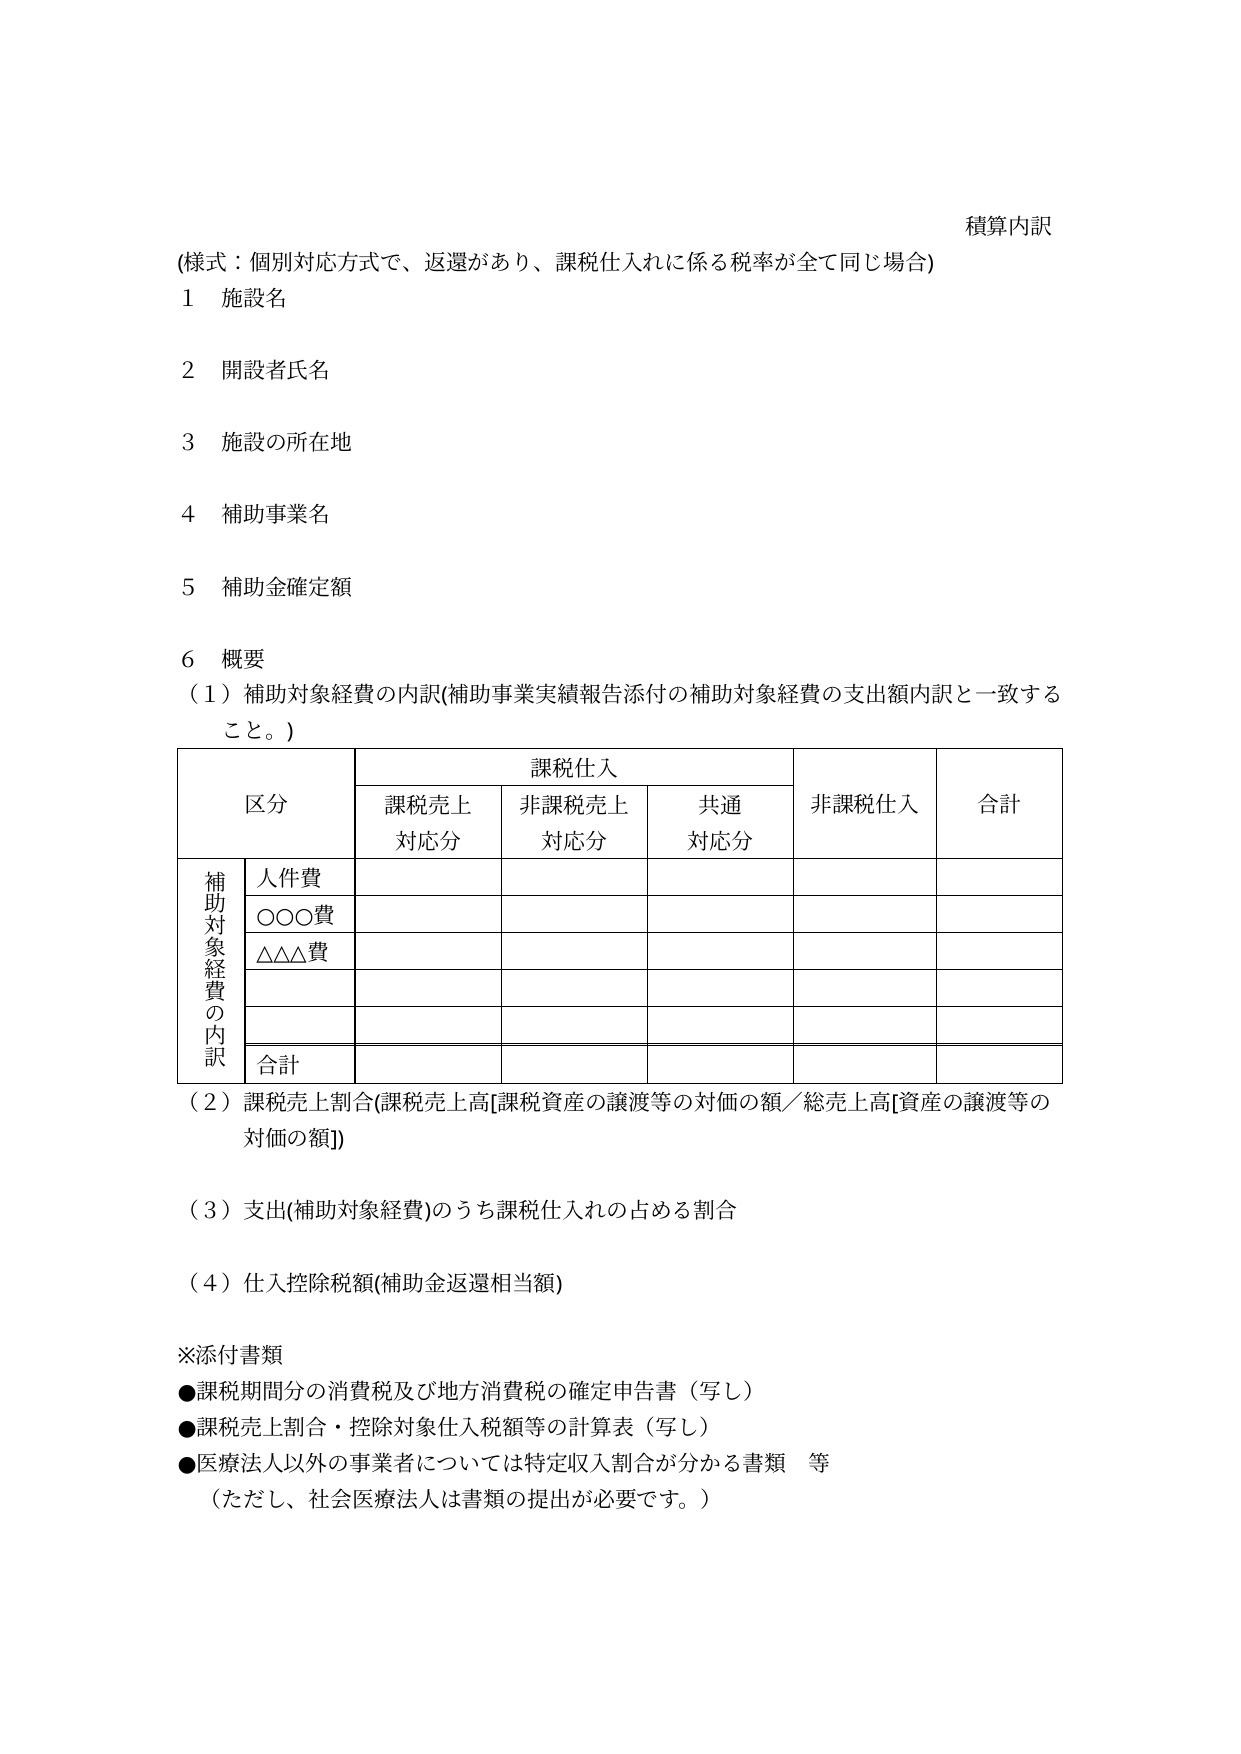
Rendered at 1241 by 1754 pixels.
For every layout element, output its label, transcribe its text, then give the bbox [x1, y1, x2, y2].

table_cell [794, 970, 936, 1006]
text （１）補助対象経費の内訳(補助事業実績報告添付の補助対象経費の支出額内訳と一致すること。) [177, 676, 1063, 748]
table_cell [502, 1007, 647, 1043]
table_cell [246, 970, 354, 1006]
table_cell △△△費 [246, 933, 354, 969]
table_cell [648, 933, 793, 969]
table_cell 合計 [246, 1046, 354, 1082]
table_cell [648, 1046, 793, 1082]
text １ 施設名 [177, 279, 1063, 315]
table_cell [502, 1046, 647, 1082]
table_cell [502, 970, 647, 1006]
table_cell [648, 970, 793, 1006]
table_cell 非課税売上 対応分 [502, 786, 647, 858]
table_cell 課税売上 対応分 [356, 786, 501, 858]
table_cell 補助対象経費の内訳 [178, 859, 244, 1082]
table_header 合計 [937, 749, 1062, 858]
text ●課税期間分の消費税及び地方消費税の確定申告書（写し） [177, 1372, 1063, 1408]
table_cell [794, 859, 936, 895]
table_cell [794, 933, 936, 969]
table_cell [356, 1007, 501, 1043]
table_cell [502, 896, 647, 932]
table_cell [937, 933, 1062, 969]
table_cell [937, 1007, 1062, 1043]
table_cell [356, 933, 501, 969]
text 積算内訳 [177, 207, 1063, 243]
text （ただし、社会医療法人は書類の提出が必要です。） [177, 1480, 1063, 1516]
table_cell [937, 859, 1062, 895]
table_cell [937, 1046, 1062, 1082]
table_cell [356, 859, 501, 895]
table_cell ○○○費 [246, 896, 354, 932]
table_cell [356, 970, 501, 1006]
table_header 非課税仕入 [794, 749, 936, 858]
text (様式：個別対応方式で、返還があり、課税仕入れに係る税率が全て同じ場合) [177, 243, 1063, 279]
text ●医療法人以外の事業者については特定収入割合が分かる書類 等 [177, 1444, 1063, 1480]
table_cell [794, 1046, 936, 1082]
text ６ 概要 [177, 639, 1063, 676]
text （４）仕入控除税額(補助金返還相当額) [177, 1264, 1063, 1300]
text ２ 開設者氏名 [177, 351, 1063, 387]
table_cell [937, 970, 1062, 1006]
text ●課税売上割合・控除対象仕入税額等の計算表（写し） [177, 1408, 1063, 1444]
table_cell [356, 896, 501, 932]
text ３ 施設の所在地 [177, 423, 1063, 459]
table_header 課税仕入 [356, 749, 793, 785]
table_cell [794, 1007, 936, 1043]
text 対価の額]) [177, 1119, 1063, 1156]
table_cell 人件費 [246, 859, 354, 895]
table_cell [648, 896, 793, 932]
table_cell [502, 933, 647, 969]
table_cell [937, 896, 1062, 932]
table_cell [794, 896, 936, 932]
text ※添付書類 [177, 1336, 1063, 1372]
text ５ 補助金確定額 [177, 567, 1063, 603]
text ４ 補助事業名 [177, 495, 1063, 531]
text （２）課税売上割合(課税売上高[課税資産の譲渡等の対価の額／総売上高[資産の譲渡等の [177, 1084, 1063, 1119]
table_cell [648, 859, 793, 895]
table_header 区分 [178, 749, 354, 858]
table_cell [648, 1007, 793, 1043]
table_cell [502, 859, 647, 895]
text （３）支出(補助対象経費)のうち課税仕入れの占める割合 [177, 1192, 1063, 1228]
table_cell [356, 1046, 501, 1082]
table_cell [246, 1007, 354, 1043]
table_cell 共通 対応分 [648, 786, 793, 858]
